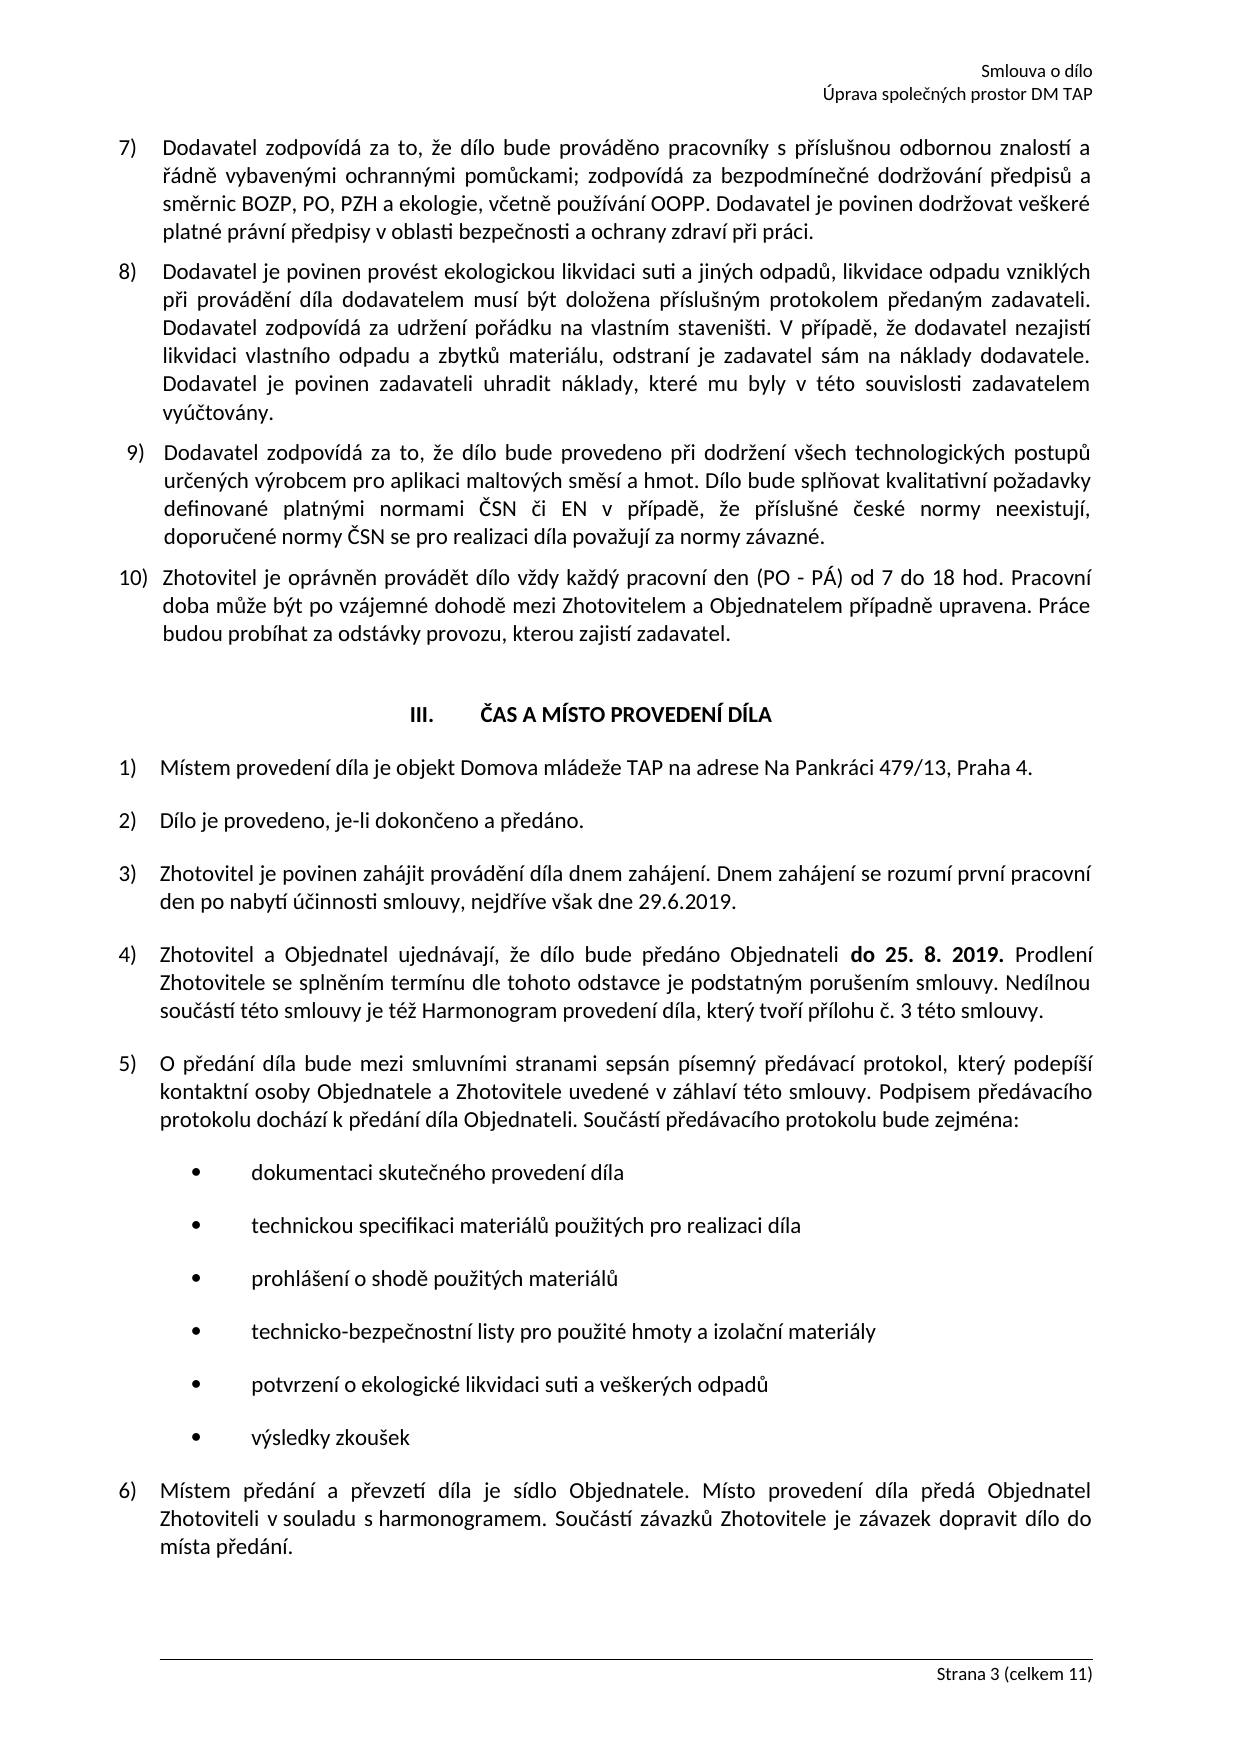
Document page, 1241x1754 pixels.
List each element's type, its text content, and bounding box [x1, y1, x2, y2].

subtitle technickou specifikaci materiálů použitých pro realizaci díla [192, 1211, 1093, 1239]
list Zhotovitel je oprávněn provádět dílo vždy každý pracovní den (PO - PÁ) od 7 do 18 hod. Pracovní doba může být po vzájemné dohodě mezi Zhotovitelem a Objednatelem případně upravena. Práce budou probíhat za odstávky provozu, kterou zajistí zadavatel. [118, 563, 1093, 647]
list Dodavatel je povinen provést ekologickou likvidaci suti a jiných odpadů, likvidace odpadu vzniklých při provádění díla dodavatelem musí být doložena příslušným protokolem předaným zadavateli. Dodavatel zodpovídá za udržení pořádku na vlastním staveništi. V případě, že dodavatel nezajistí likvidaci vlastního odpadu a zbytků materiálu, odstraní je zadavatel sám na náklady dodavatele. Dodavatel je povinen zadavateli uhradit náklady, které mu byly v této souvislosti zadavatelem vyúčtovány. [118, 257, 1093, 426]
list Dodavatel zodpovídá za to, že dílo bude provedeno při dodržení všech technologických postupů určených výrobcem pro aplikaci maltových směsí a hmot. Dílo bude splňovat kvalitativní požadavky definované platnými normami ČSN či EN v případě, že příslušné české normy neexistují, doporučené normy ČSN se pro realizaci díla považují za normy závazné. [126, 438, 1093, 550]
subtitle Zhotovitel je povinen zahájit provádění díla dnem zahájení. Dnem zahájení se rozumí první pracovní den po nabytí účinnosti smlouvy, nejdříve však dne 29.6.2019. [118, 859, 1093, 915]
subtitle výsledky zkoušek [192, 1423, 1093, 1451]
subtitle potvrzení o ekologické likvidaci suti a veškerých odpadů [192, 1370, 1093, 1398]
subtitle Dílo je provedeno, je-li dokončeno a předáno. [118, 806, 1093, 834]
subtitle ČAS a místo PROVEDENÍ DÍLA [89, 700, 1093, 728]
subtitle prohlášení o shodě použitých materiálů [192, 1264, 1093, 1292]
list Dodavatel zodpovídá za to, že dílo bude prováděno pracovníky s příslušnou odbornou znalostí a řádně vybavenými ochrannými pomůckami; zodpovídá za bezpodmínečné dodržování předpisů a směrnic BOZP, PO, PZH a ekologie, včetně používání OOPP. Dodavatel je povinen dodržovat veškeré platné právní předpisy v oblasti bezpečnosti a ochrany zdraví při práci. [118, 133, 1093, 245]
subtitle Místem předání a převzetí díla je sídlo Objednatele. Místo provedení díla předá Objednatel Zhotoviteli v souladu s harmonogramem. Součástí závazků Zhotovitele je závazek dopravit dílo do místa předání. [118, 1476, 1093, 1560]
subtitle dokumentaci skutečného provedení díla [192, 1158, 1093, 1186]
subtitle Místem provedení díla je objekt Domova mládeže TAP na adrese Na Pankráci 479/13, Praha 4. [118, 753, 1093, 781]
subtitle technicko-bezpečnostní listy pro použité hmoty a izolační materiály [192, 1317, 1093, 1345]
subtitle Zhotovitel a Objednatel ujednávají, že dílo bude předáno Objednateli do 25. 8. 2019. Prodlení Zhotovitele se splněním termínu dle tohoto odstavce je podstatným porušením smlouvy. Nedílnou součástí této smlouvy je též Harmonogram provedení díla, který tvoří přílohu č. 3 této smlouvy. [118, 940, 1093, 1024]
subtitle O předání díla bude mezi smluvními stranami sepsán písemný předávací protokol, který podepíší kontaktní osoby Objednatele a Zhotovitele uvedené v záhlaví této smlouvy. Podpisem předávacího protokolu dochází k předání díla Objednateli. Součástí předávacího protokolu bude zejména: [118, 1049, 1093, 1133]
